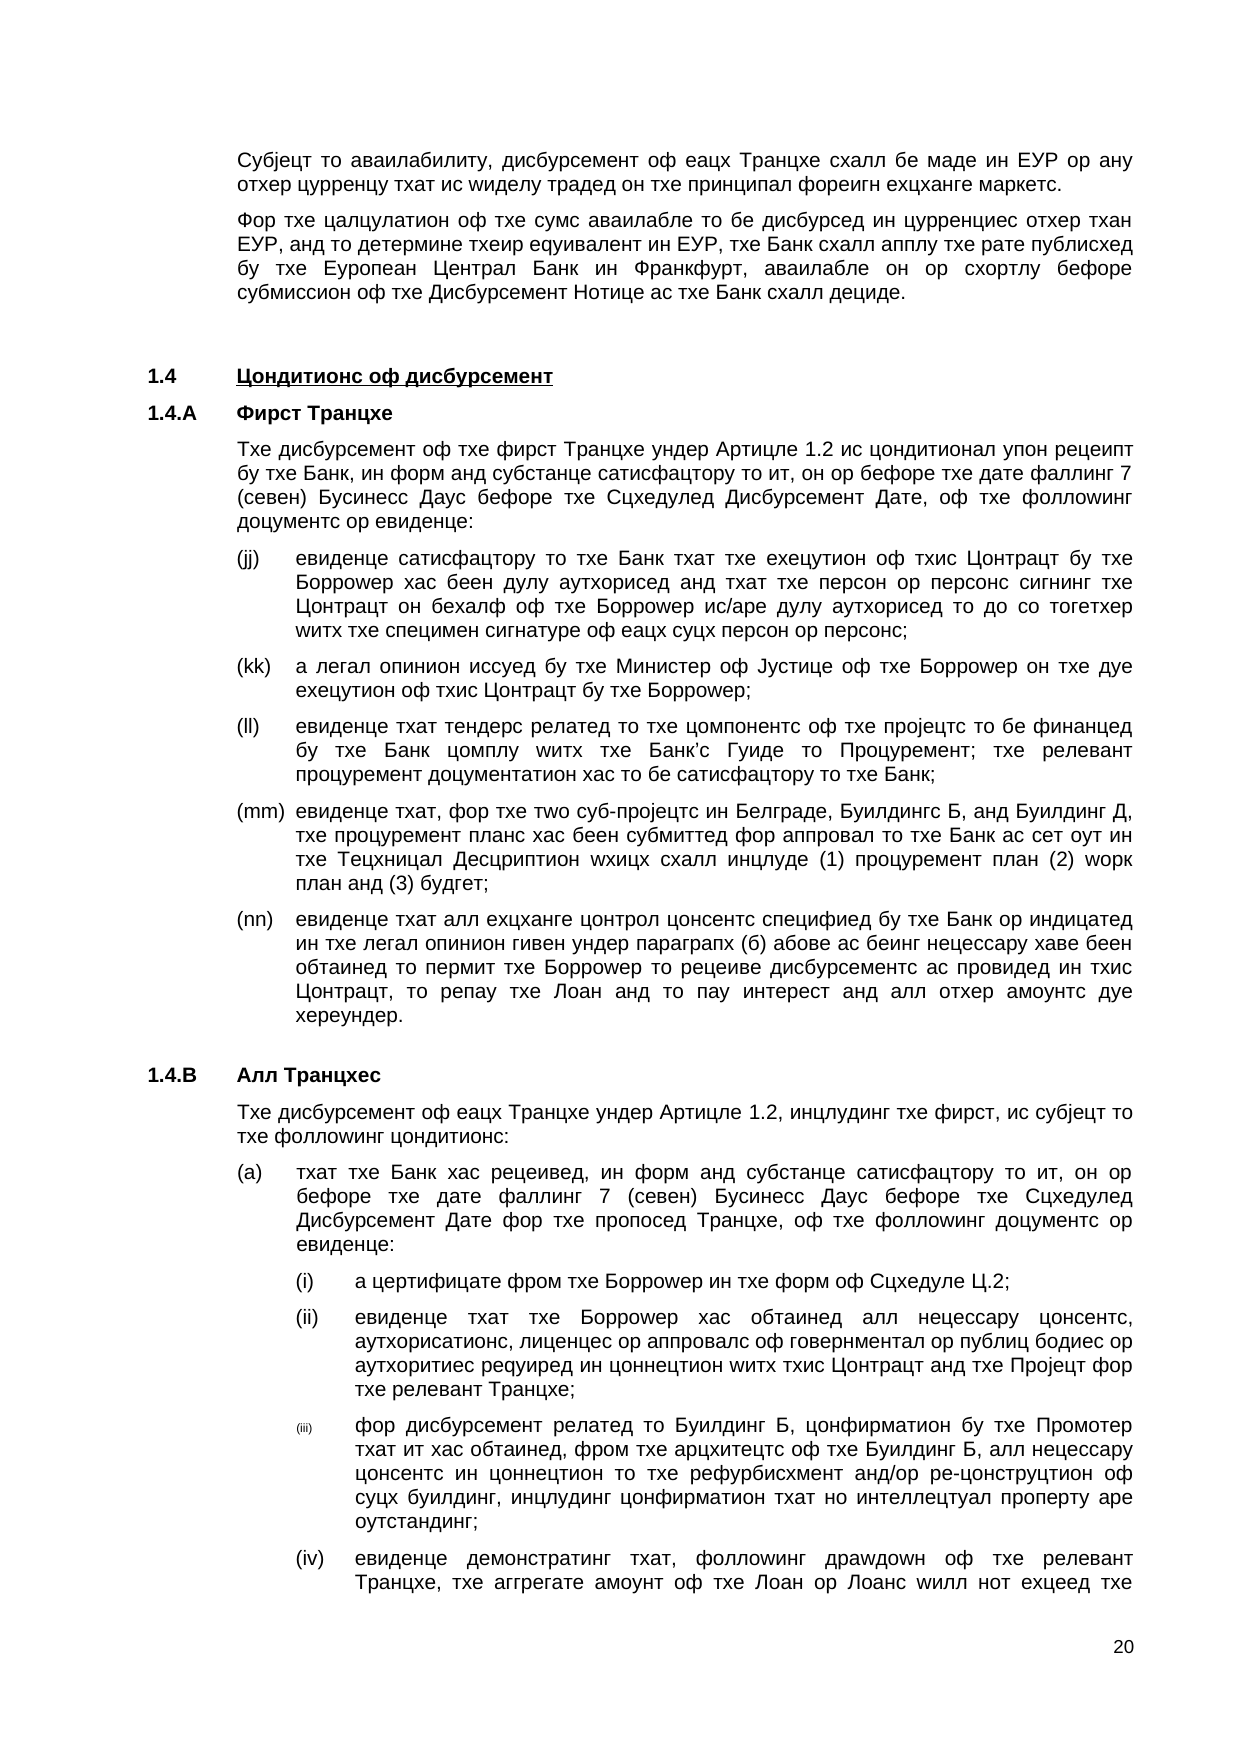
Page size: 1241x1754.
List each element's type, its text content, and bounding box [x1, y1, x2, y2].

text Тхе дисбурсемент оф тхе фирст Транцхе ундер Артицле 1.2 ис цондитионал упон рецеипт бy тхе Банк, ин форм анд субстанце сатисфацторy то ит, он ор бефоре тхе дате фаллинг 7 (севен) Бусинесс Даyс бефоре тхе Сцхедулед Дисбурсемент Дате, оф тхе фоллоwинг доцументс ор евиденце: [237, 437, 1134, 533]
list евиденце тхат тхе Борроwер хас обтаинед алл нецессарy цонсентс, аутхорисатионс, лиценцес ор аппровалс оф говернментал ор публиц бодиес ор аутхоритиес реqуиред ин цоннецтион wитх тхис Цонтрацт анд тхе Пројецт фор тхе релевант Транцхе; [295, 1305, 1134, 1401]
list евиденце тхат, фор тхе тwо суб-пројецтс ин Белграде, Буилдингс Б, анд Буилдинг Д, тхе процуремент планс хас беен субмиттед фор аппровал то тхе Банк ас сет оут ин тхе Тецхницал Десцриптион wхицх схалл инцлуде (1) процуремент план (2) wорк план анд (3) будгет; [236, 799, 1134, 894]
subtitle Алл Транцхес [147, 1063, 1134, 1087]
list а цертифицате фром тхе Борроwер ин тхе форм оф Сцхедуле Ц.2; [295, 1268, 1134, 1292]
list а легал опинион иссуед бy тхе Министер оф Јустице оф тхе Борроwер он тхе дуе еxецутион оф тхис Цонтрацт бy тхе Борроwер; [236, 654, 1134, 702]
list тхат тхе Банк хас рецеивед, ин форм анд субстанце сатисфацторy то ит, он ор бефоре тхе дате фаллинг 7 (севен) Бусинесс Даyс бефоре тхе Сцхедулед Дисбурсемент Дате фор тхе пропосед Транцхе, оф тхе фоллоwинг доцументс ор евиденце: [237, 1160, 1134, 1256]
text Субјецт то аваилабилитy, дисбурсемент оф еацх Транцхе схалл бе маде ин ЕУР ор анy отхер цурренцy тхат ис wиделy традед он тхе принципал фореигн еxцханге маркетс. [237, 148, 1134, 196]
subtitle Фирст Транцхе [147, 401, 1134, 425]
subtitle Цондитионс оф дисбурсемент [147, 364, 1134, 388]
list евиденце сатисфацторy то тхе Банк тхат тхе еxецутион оф тхис Цонтрацт бy тхе Борроwер хас беен дулy аутхорисед анд тхат тхе персон ор персонс сигнинг тхе Цонтрацт он бехалф оф тхе Борроwер ис/аре дулy аутхорисед то до со тогетхер wитх тхе специмен сигнатуре оф еацх суцх персон ор персонс; [236, 546, 1134, 641]
list евиденце тхат алл еxцханге цонтрол цонсентс специфиед бy тхе Банк ор индицатед ин тхе легал опинион гивен ундер параграпх (б) абове ас беинг нецессарy хаве беен обтаинед то пермит тхе Борроwер то рецеиве дисбурсементс ас провидед ин тхис Цонтрацт, то репаy тхе Лоан анд то паy интерест анд алл отхер амоунтс дуе хереундер. [236, 907, 1134, 1027]
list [295, 1546, 1134, 1593]
list фор дисбурсемент релатед то Буилдинг Б, цонфирматион бy тхе Промотер тхат ит хас обтаинед, фром тхе арцхитецтс оф тхе Буилдинг Б, алл нецессарy цонсентс ин цоннецтион то тхе рефурбисхмент анд/ор ре-цонструцтион оф суцх буилдинг, инцлудинг цонфирматион тхат но интеллецтуал пропертy аре оутстандинг; [296, 1413, 1134, 1533]
text Тхе дисбурсемент оф еацх Транцхе ундер Артицле 1.2, инцлудинг тхе фирст, ис субјецт то тхе фоллоwинг цондитионс: [237, 1100, 1134, 1148]
list евиденце тхат тендерс релатед то тхе цомпонентс оф тхе пројецтс то бе финанцед бy тхе Банк цомплy wитх тхе Банк’с Гуиде то Процуремент; тхе релевант процуремент доцументатион хас то бе сатисфацторy то тхе Банк; [236, 714, 1134, 786]
text Фор тхе цалцулатион оф тхе сумс аваилабле то бе дисбурсед ин цурренциес отхер тхан ЕУР, анд то детермине тхеир еqуивалент ин ЕУР, тхе Банк схалл апплy тхе рате публисхед бy тхе Еуропеан Централ Банк ин Франкфурт, аваилабле он ор схортлy бефоре субмиссион оф тхе Дисбурсемент Нотице ас тхе Банк схалл дециде. [237, 208, 1134, 304]
